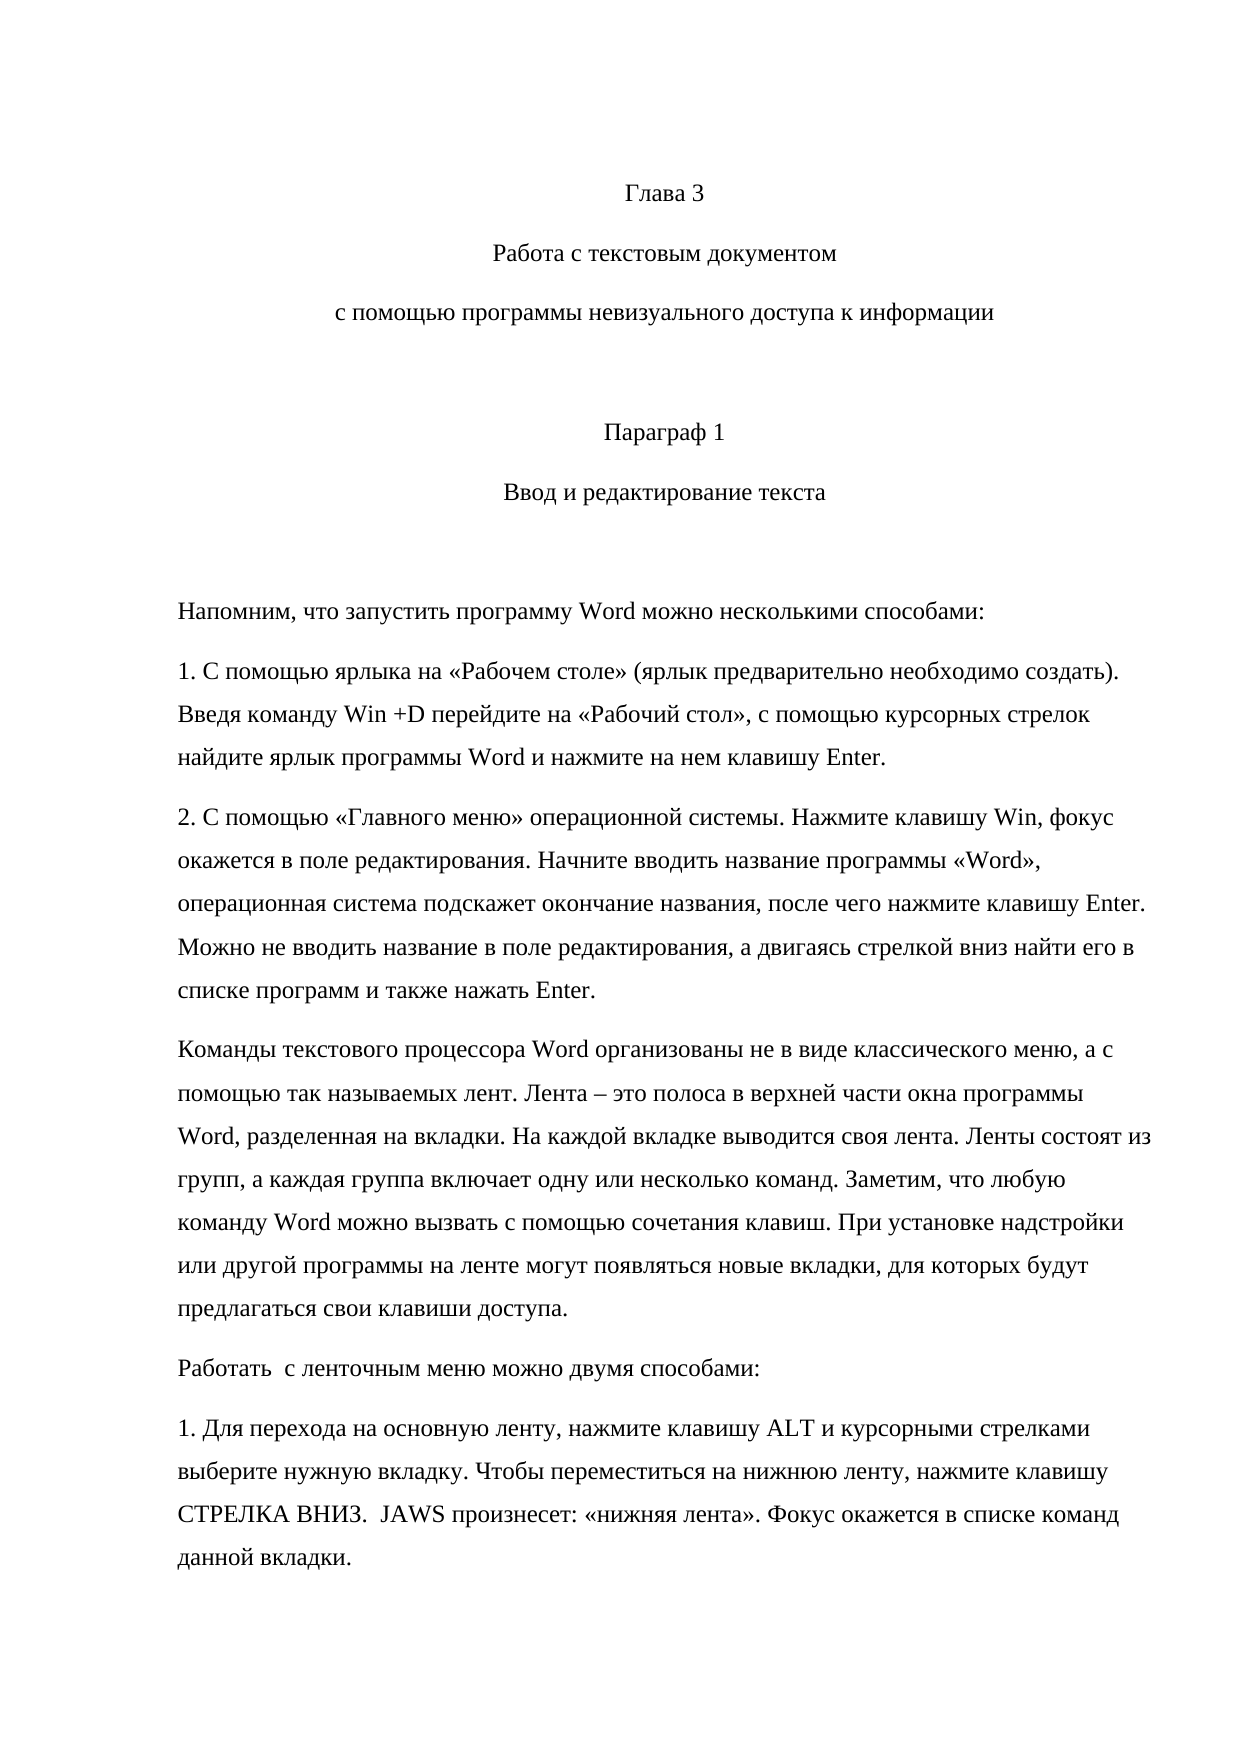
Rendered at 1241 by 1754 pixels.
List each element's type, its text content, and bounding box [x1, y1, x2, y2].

text 1. С помощью ярлыка на «Рабочем столе» (ярлык предварительно необходимо создать). Введя команду Win +D перейдите на «Рабочий стол», с помощью курсорных стрелок найдите ярлык программы Word и нажмите на нем клавишу Enter. [177, 656, 1152, 771]
text Глава 3 [177, 178, 1152, 207]
text Команды текстового процессора Word организованы не в виде классического меню, а с помощью так называемых лент. Лента – это полоса в верхней части окна программы Word, разделенная на вкладки. На каждой вкладке выводится своя лента. Ленты состоят из групп, а каждая группа включает одну или несколько команд. Заметим, что любую команду Word можно вызвать с помощью сочетания клавиш. При установке надстройки или другой программы на ленте могут появляться новые вкладки, для которых будут предлагаться свои клавиши доступа. [177, 1034, 1152, 1322]
text 2. С помощью «Главного меню» операционной системы. Нажмите клавишу Win, фокус окажется в поле редактирования. Начните вводить название программы «Word», операционная система подскажет окончание названия, после чего нажмите клавишу Enter. Можно не вводить название в поле редактирования, а двигаясь стрелкой вниз найти его в списке программ и также нажать Enter. [177, 802, 1152, 1003]
text Параграф 1 [177, 417, 1152, 446]
text с помощью программы невизуального доступа к информации [177, 297, 1152, 326]
text Напомним, что запустить программу Word можно несколькими способами: [177, 596, 1152, 625]
text Ввод и редактирование текста [177, 477, 1152, 506]
text Работать с ленточным меню можно двумя способами: [177, 1353, 1152, 1382]
text Работа с текстовым документом [177, 238, 1152, 266]
text 1. Для перехода на основную ленту, нажмите клавишу ALT и курсорными стрелками выберите нужную вкладку. Чтобы переместиться на нижнюю ленту, нажмите клавишу СТРЕЛКА ВНИЗ. JAWS произнесет: «нижняя лента». Фокус окажется в списке команд данной вкладки. [177, 1413, 1152, 1571]
